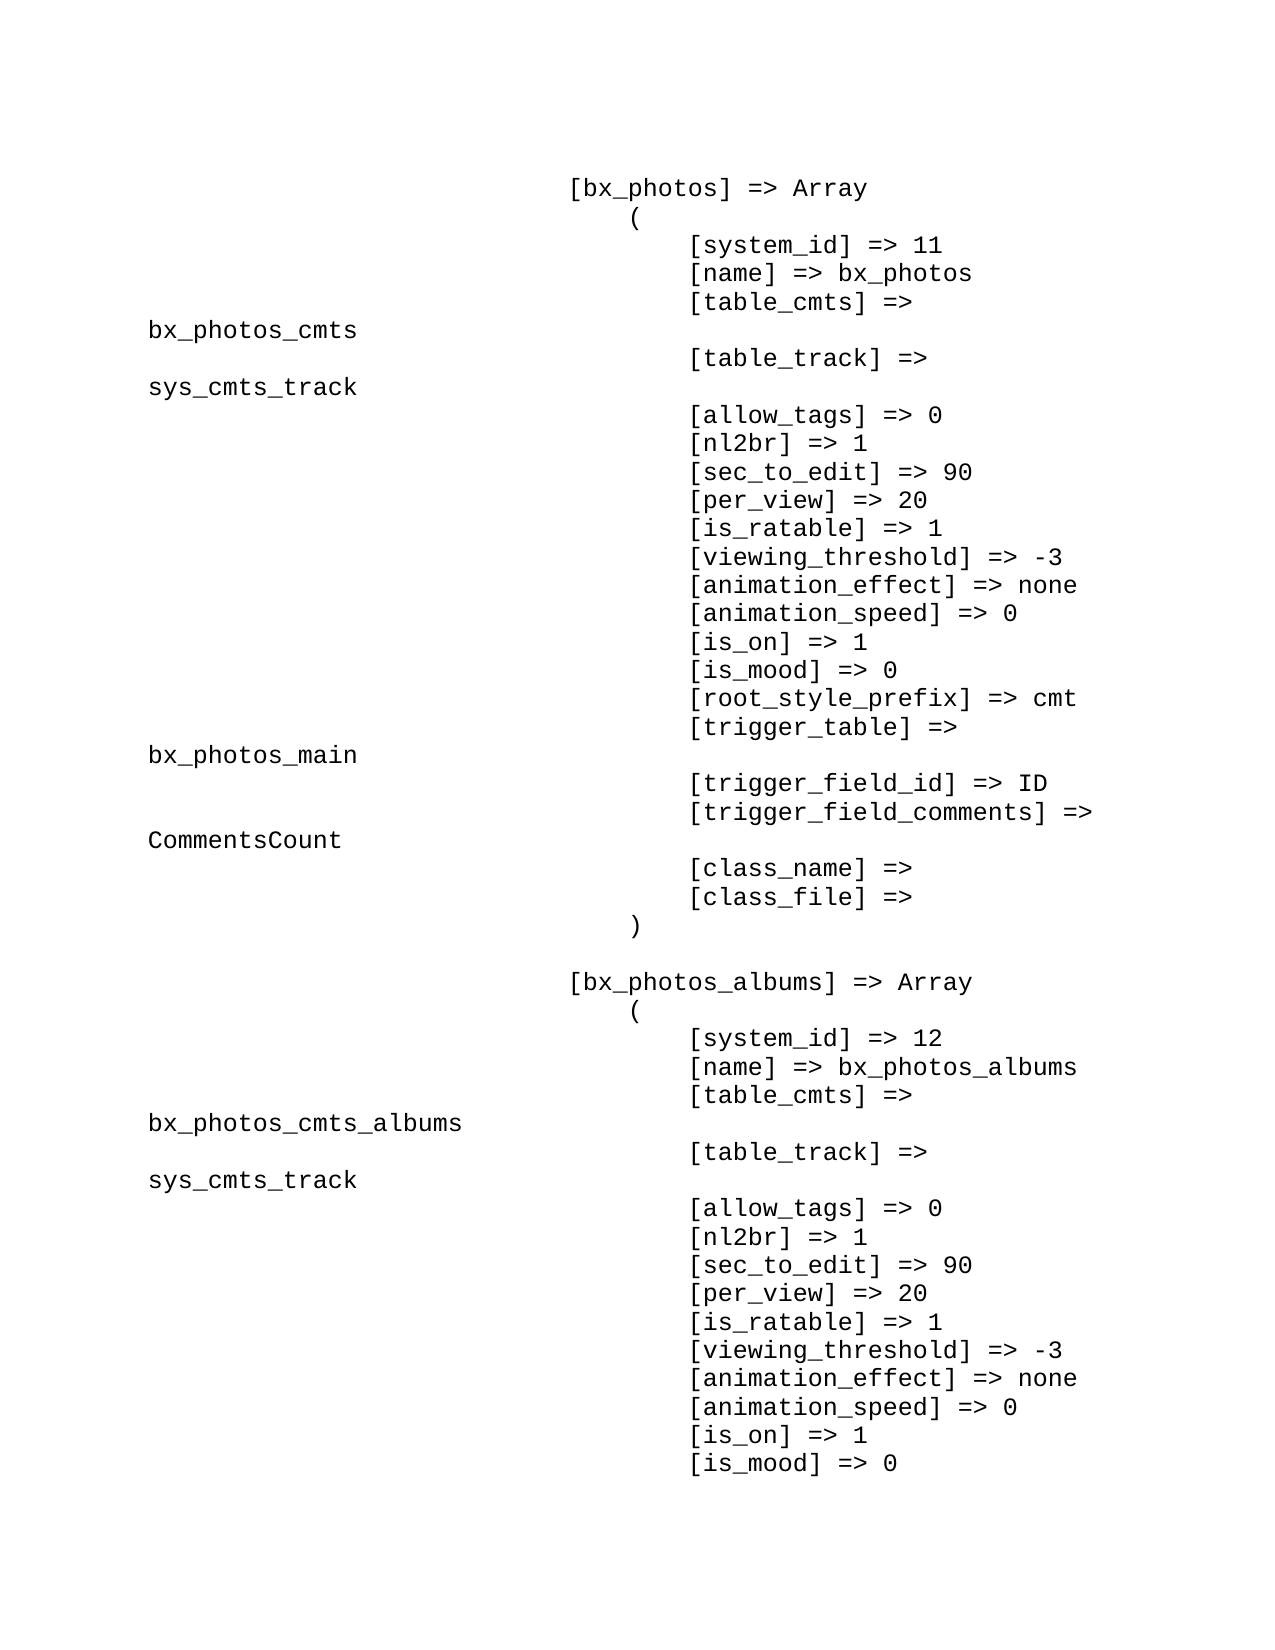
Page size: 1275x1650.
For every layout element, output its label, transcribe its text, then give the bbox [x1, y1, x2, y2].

text [trigger_table] => bx_photos_main [148, 714, 1127, 771]
text [per_view] => 20 [148, 1281, 1127, 1309]
text [viewing_threshold] => -3 [148, 544, 1127, 573]
text [viewing_threshold] => -3 [148, 1338, 1127, 1366]
text [allow_tags] => 0 [148, 403, 1127, 431]
text [animation_effect] => none [148, 573, 1127, 601]
text [animation_speed] => 0 [148, 1394, 1127, 1423]
text [per_view] => 20 [148, 488, 1127, 516]
text [class_name] => [148, 856, 1127, 884]
text [trigger_field_id] => ID [148, 771, 1127, 799]
text [name] => bx_photos [148, 261, 1127, 289]
text [table_track] => sys_cmts_track [148, 346, 1127, 403]
text [is_mood] => 0 [148, 1451, 1127, 1479]
text [table_cmts] => bx_photos_cmts [148, 289, 1127, 346]
text [nl2br] => 1 [148, 431, 1127, 459]
text [system_id] => 12 [148, 1026, 1127, 1054]
text [is_on] => 1 [148, 1423, 1127, 1451]
text [allow_tags] => 0 [148, 1196, 1127, 1224]
text [is_ratable] => 1 [148, 516, 1127, 544]
text ) [148, 913, 1127, 941]
text [nl2br] => 1 [148, 1224, 1127, 1253]
text [animation_effect] => none [148, 1366, 1127, 1394]
text [sec_to_edit] => 90 [148, 1253, 1127, 1281]
text [system_id] => 11 [148, 233, 1127, 261]
text [bx_photos] => Array [148, 176, 1127, 204]
text [sec_to_edit] => 90 [148, 459, 1127, 488]
text [trigger_field_comments] => CommentsCount [148, 799, 1127, 856]
text ( [148, 998, 1127, 1026]
text [is_on] => 1 [148, 629, 1127, 658]
text [table_track] => sys_cmts_track [148, 1139, 1127, 1196]
text [class_file] => [148, 884, 1127, 913]
text [is_ratable] => 1 [148, 1309, 1127, 1338]
text [root_style_prefix] => cmt [148, 686, 1127, 714]
text ( [148, 204, 1127, 233]
text [bx_photos_albums] => Array [148, 969, 1127, 998]
text [name] => bx_photos_albums [148, 1054, 1127, 1083]
text [animation_speed] => 0 [148, 601, 1127, 629]
text [is_mood] => 0 [148, 658, 1127, 686]
text [table_cmts] => bx_photos_cmts_albums [148, 1083, 1127, 1139]
